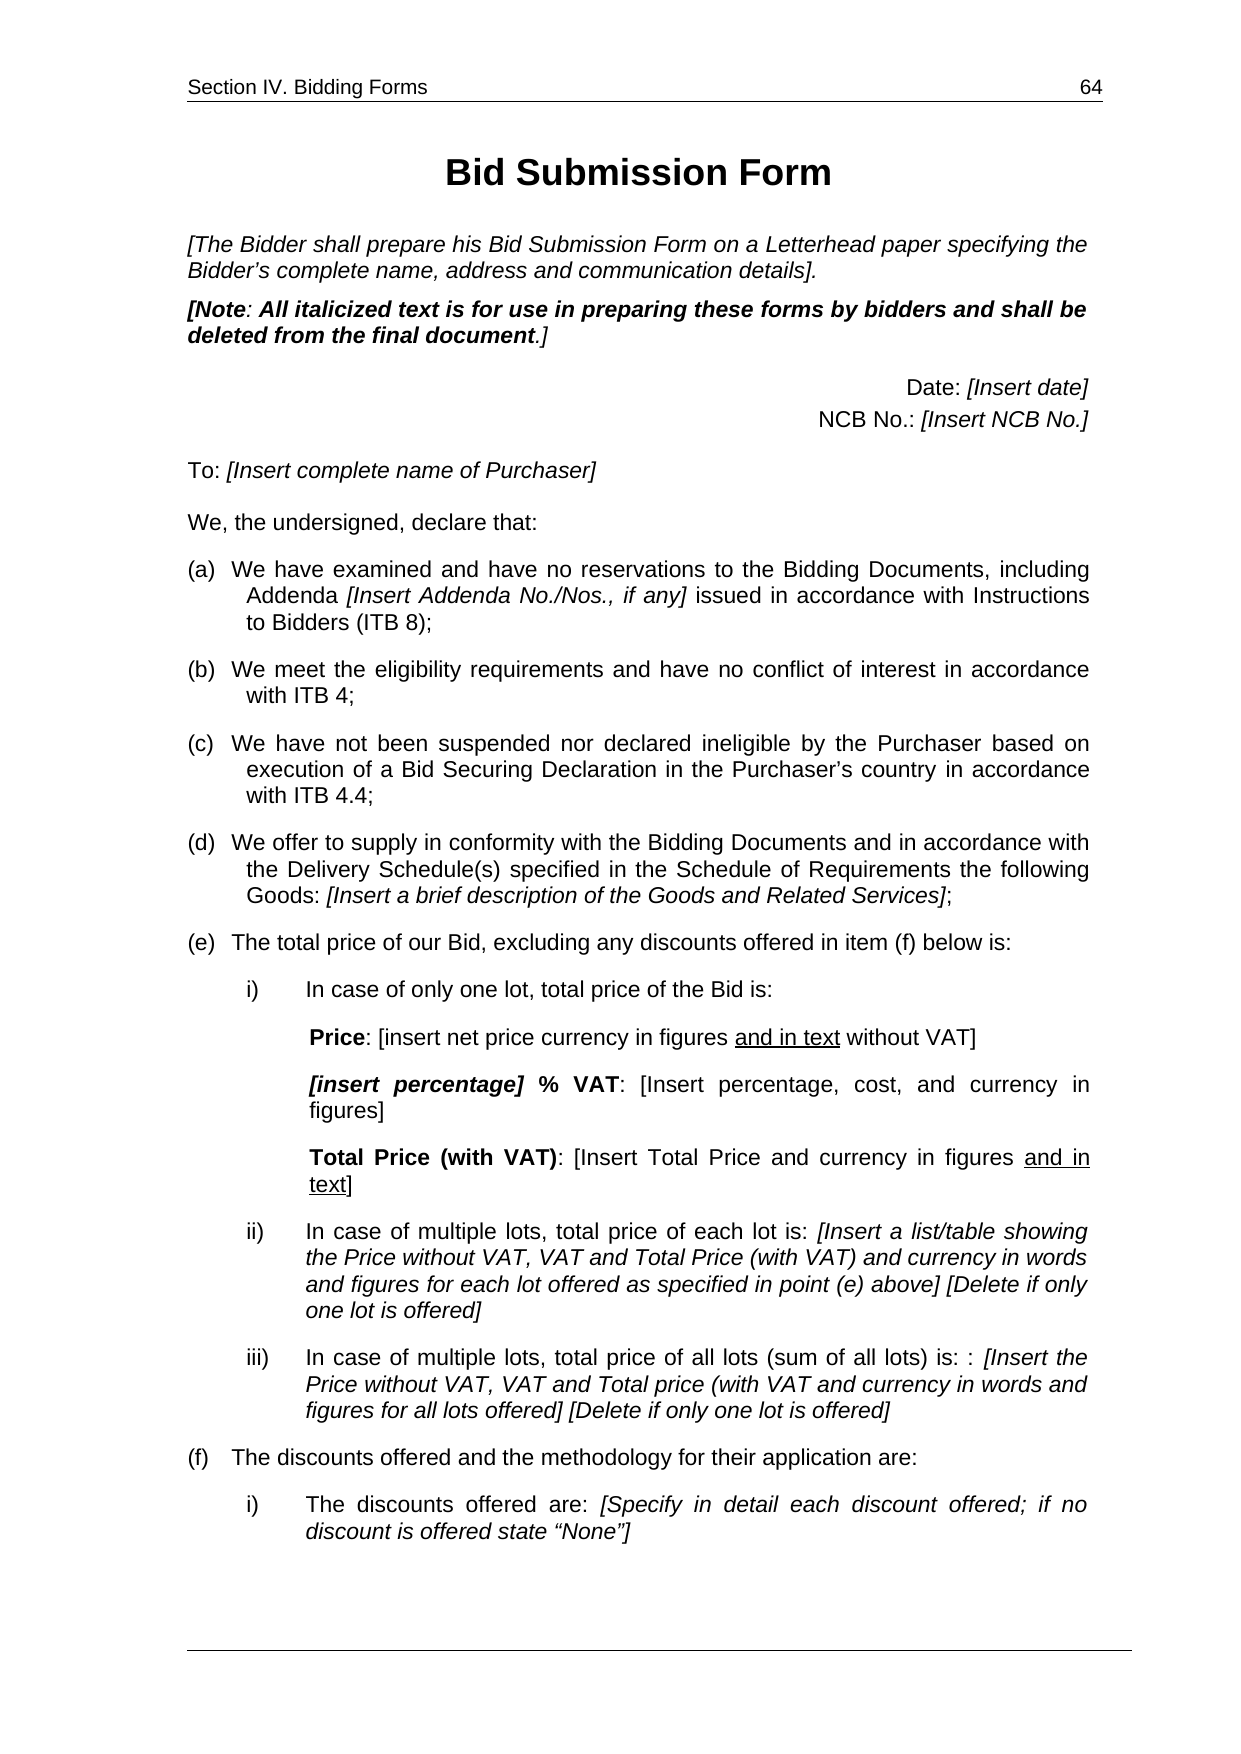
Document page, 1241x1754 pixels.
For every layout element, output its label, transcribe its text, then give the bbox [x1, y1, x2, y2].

list We have not been suspended nor declared ineligible by the Purchaser based on execution of a Bid Securing Declaration in the Purchaser’s country in accordance with ITB 4.4; [187, 729, 1090, 808]
list [insert percentage] % VAT: [Insert percentage, cost, and currency in figures] [309, 1071, 1090, 1123]
list In case of multiple lots, total price of each lot is: [Insert a list/table showing the Price without VAT, VAT and Total Price (with VAT) and currency in words and figures for each lot offered as specified in point (e) above] [Delete if only one lot is offered] [246, 1218, 1090, 1323]
list We meet the eligibility requirements and have no conflict of interest in accordance with ITB 4; [187, 656, 1090, 709]
list In case of only one lot, total price of the Bid is: [246, 976, 1090, 1003]
list The discounts offered and the methodology for their application are: [187, 1444, 1090, 1470]
text We, the undersigned, declare that: [187, 509, 1090, 535]
list We offer to supply in conformity with the Bidding Documents and in accordance with the Delivery Schedule(s) specified in the Schedule of Requirements the following Goods: [Insert a brief description of the Goods and Related Services]; [187, 829, 1090, 908]
list The discounts offered are: [Specify in detail each discount offered; if no discount is offered state “None”] [246, 1491, 1090, 1544]
text [The Bidder shall prepare his Bid Submission Form on a Letterhead paper specifying the Bidder’s complete name, address and communication details]. [187, 231, 1090, 283]
list Price: [insert net price currency in figures and in text without VAT] [309, 1024, 1090, 1050]
text [Note: All italicized text is for use in preparing these forms by bidders and shall be deleted from the final document.] [187, 296, 1090, 348]
list We have examined and have no reservations to the Bidding Documents, including Addenda [Insert Addenda No./Nos., if any] issued in accordance with Instructions to Bidders (ITB 8); [187, 556, 1090, 635]
text NCB No.: [Insert NCB No.] [630, 406, 1090, 432]
text Bid Submission Form [187, 150, 1090, 193]
list The total price of our Bid, excluding any discounts offered in item (f) below is: [187, 929, 1090, 956]
text Date: [Insert date] [630, 373, 1090, 400]
list Total Price (with VAT): [Insert Total Price and currency in figures and in text] [309, 1144, 1090, 1197]
list In case of multiple lots, total price of all lots (sum of all lots) is: : [Insert the Price without VAT, VAT and Total price (with VAT and currency in words and figures for all lots offered] [Delete if only one lot is offered] [246, 1344, 1090, 1423]
text To: [Insert complete name of Purchaser] [187, 457, 1090, 484]
